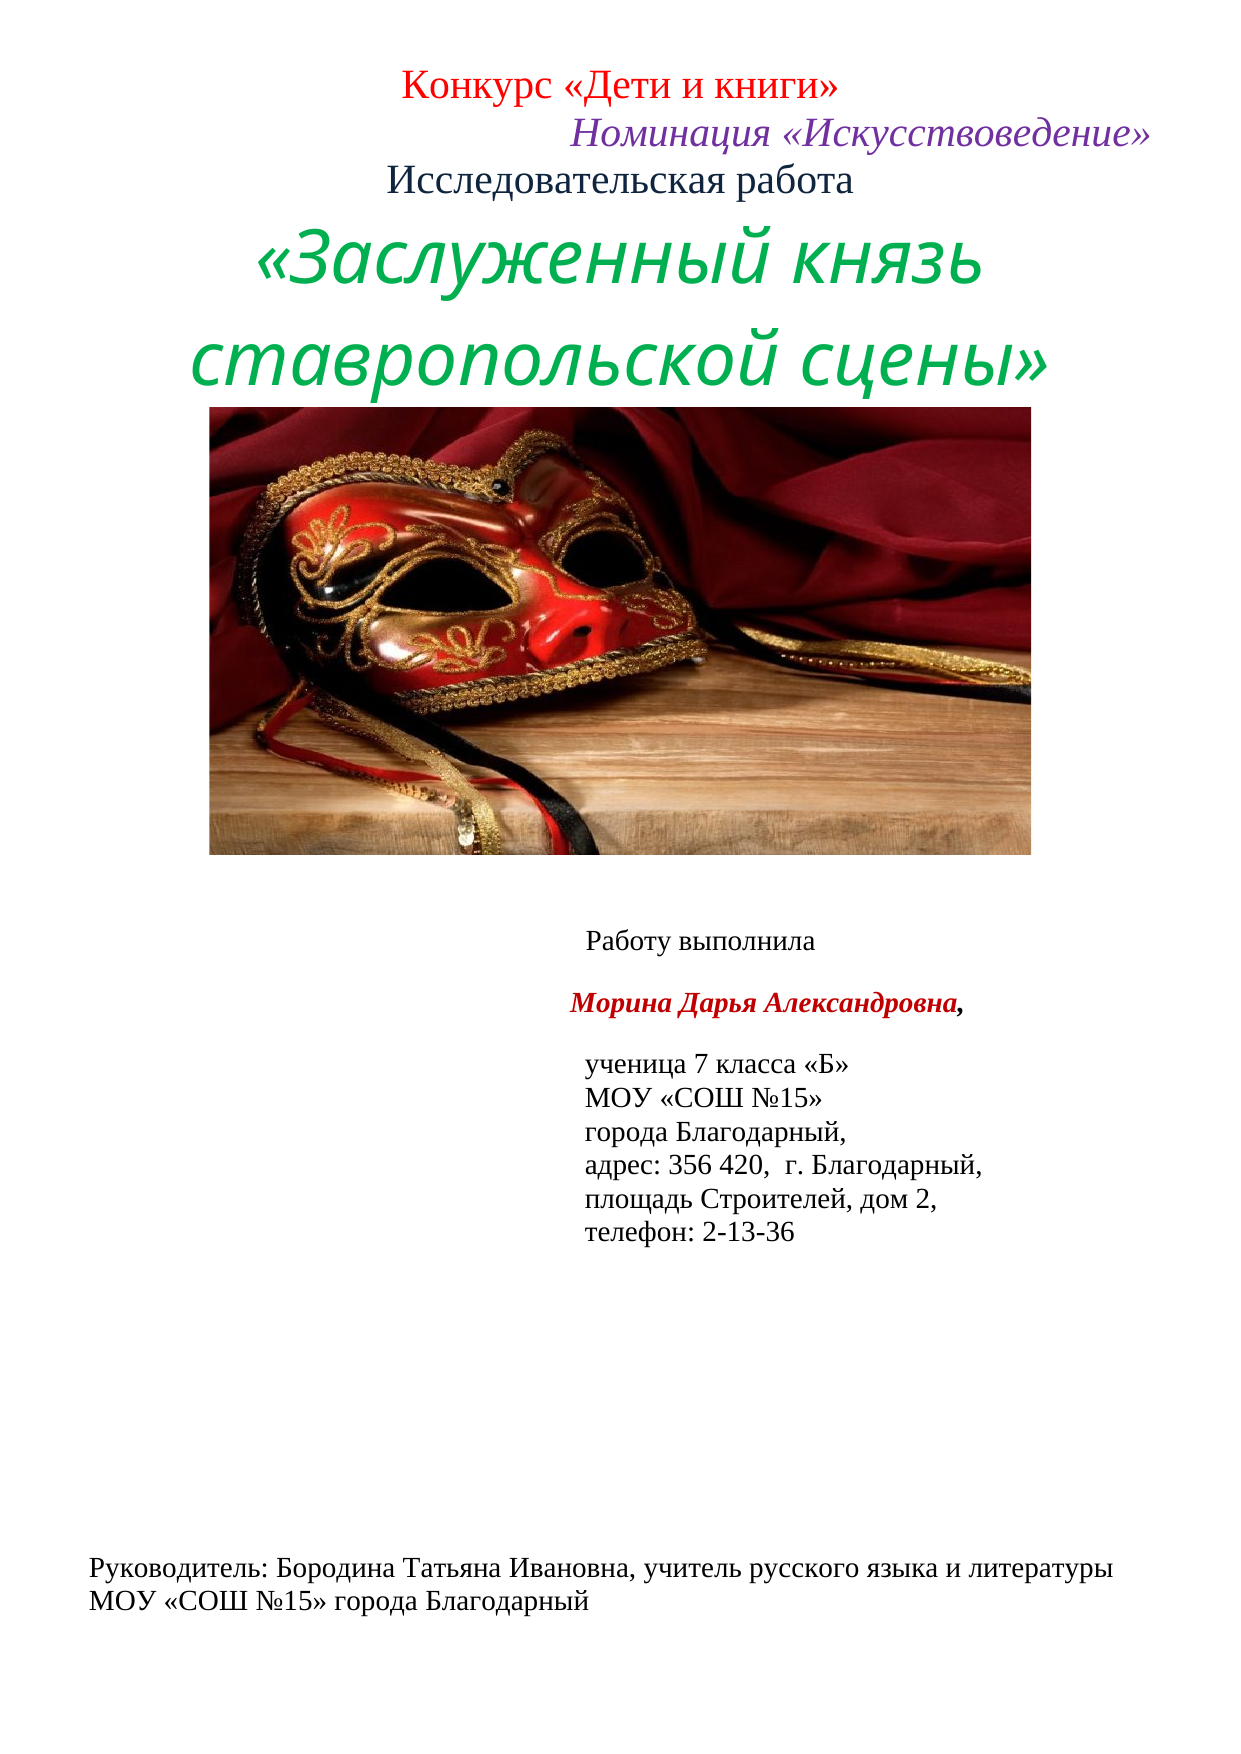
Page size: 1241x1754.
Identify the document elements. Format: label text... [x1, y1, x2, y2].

text Конкурс «Дети и книги» [89, 59, 1152, 107]
text Номинация «Искусствоведение» [89, 107, 1152, 155]
text города Благодарный, [89, 1114, 1152, 1147]
text телефон: 2-13-36 [89, 1214, 1152, 1248]
text адрес: 356 420, г. Благодарный, [89, 1147, 1152, 1181]
text ученица 7 класса «Б» [89, 1047, 1152, 1080]
text Морина Дарья Александровна, [89, 985, 1152, 1019]
text Работу выполнила [89, 923, 1152, 957]
picture [209, 407, 1032, 855]
text МОУ «СОШ №15» [89, 1080, 1152, 1114]
text «Заслуженный князь ставропольской сцены» [89, 203, 1152, 407]
text Руководитель: Бородина Татьяна Ивановна, учитель русского языка и литературы МОУ «СОШ №15» города Благодарный [89, 1550, 1152, 1617]
text площадь Строителей, дом 2, [89, 1181, 1152, 1214]
text Исследовательская работа [89, 155, 1152, 203]
